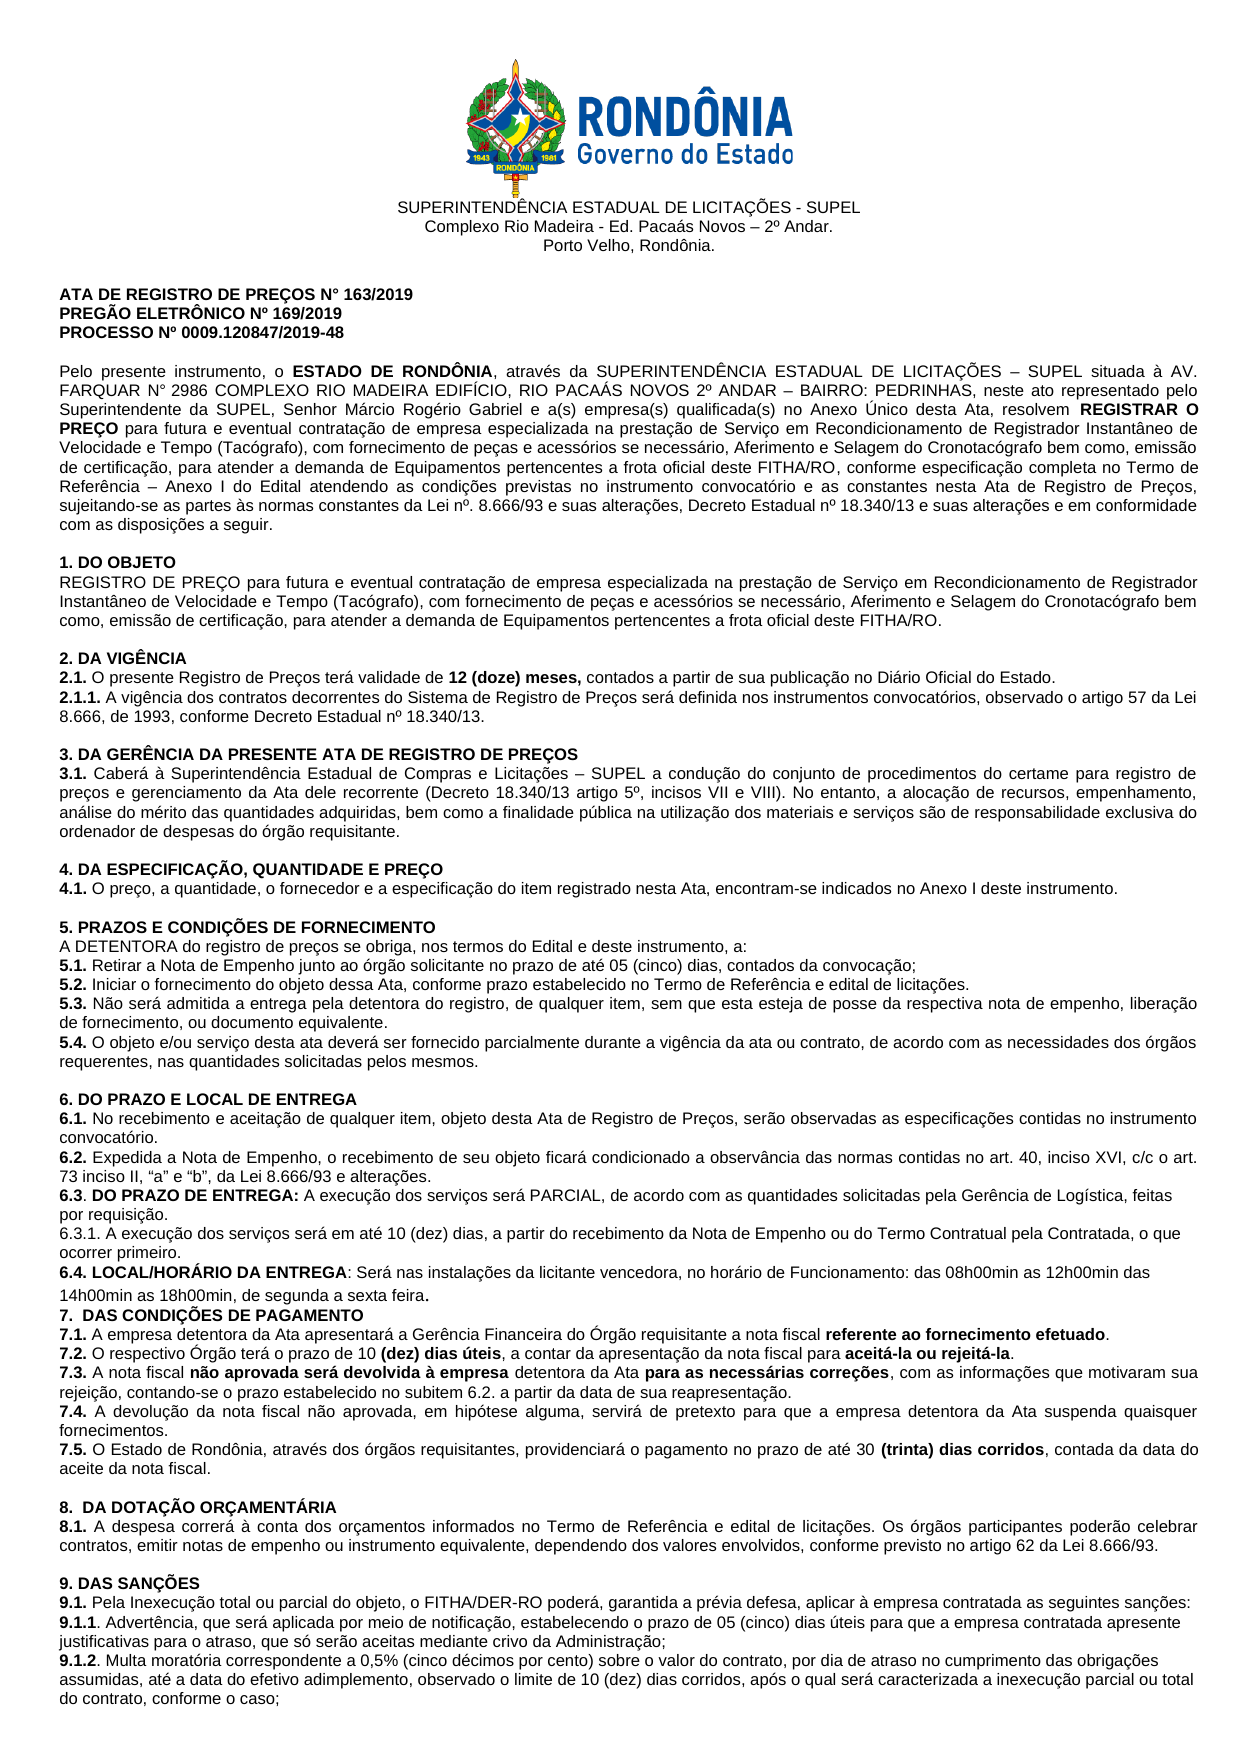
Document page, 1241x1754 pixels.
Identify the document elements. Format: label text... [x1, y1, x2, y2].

text 7.2. O respectivo Órgão terá o prazo de 10 (dez) dias úteis, a contar da apresentação da nota fiscal para aceitá-la ou rejeitá-la. [59, 1344, 1199, 1363]
text 6. DO PRAZO E LOCAL DE ENTREGA [59, 1090, 1199, 1109]
text 5.3. Não será admitida a entrega pela detentora do registro, de qualquer item, sem que esta esteja de posse da respectiva nota de empenho, liberação de fornecimento, ou documento equivalente. [59, 994, 1199, 1032]
text PROCESSO Nº 0009.120847/2019-48 [59, 323, 1199, 342]
text 7.3. A nota fiscal não aprovada será devolvida à empresa detentora da Ata para as necessárias correções, com as informações que motivaram sua rejeição, contando-se o prazo estabelecido no subitem 6.2. a partir da data de sua reapresentação. [59, 1363, 1199, 1402]
text A DETENTORA do registro de preços se obriga, nos termos do Edital e deste instrumento, a: [59, 937, 1199, 956]
text 7.5. O Estado de Rondônia, através dos órgãos requisitantes, providenciará o pagamento no prazo de até 30 (trinta) dias corridos, contada da data do aceite da nota fiscal. [59, 1440, 1199, 1478]
text 3.1. Caberá à Superintendência Estadual de Compras e Licitações – SUPEL a condução do conjunto de procedimentos do certame para registro de preços e gerenciamento da Ata dele recorrente (Decreto 18.340/13 artigo 5º, incisos VII e VIII). No entanto, a alocação de recursos, empenhamento, análise do mérito das quantidades adquiridas, bem como a finalidade pública na utilização dos materiais e serviços são de responsabilidade exclusiva do ordenador de despesas do órgão requisitante. [59, 764, 1199, 841]
text 6.3.1. A execução dos serviços será em até 10 (dez) dias, a partir do recebimento da Nota de Empenho ou do Termo Contratual pela Contratada, o que ocorrer primeiro. [59, 1224, 1199, 1262]
text 8. DA DOTAÇÃO ORÇAMENTÁRIA [59, 1497, 1199, 1517]
text 6.3. DO PRAZO DE ENTREGA: A execução dos serviços será PARCIAL, de acordo com as quantidades solicitadas pela Gerência de Logística, feitas por requisição. [59, 1186, 1199, 1224]
text 5. PRAZOS E CONDIÇÕES DE FORNECIMENTO [59, 917, 1199, 937]
text 9.1.2. Multa moratória correspondente a 0,5% (cinco décimos por cento) sobre o valor do contrato, por dia de atraso no cumprimento das obrigações assumidas, até a data do efetivo adimplemento, observado o limite de 10 (dez) dias corridos, após o qual será caracterizada a inexecução parcial ou total do contrato, conforme o caso; [59, 1651, 1199, 1708]
text 6.2. Expedida a Nota de Empenho, o recebimento de seu objeto ficará condicionado a observância das normas contidas no art. 40, inciso XVI, c/c o art. 73 inciso II, “a” e “b”, da Lei 8.666/93 e alterações. [59, 1147, 1199, 1186]
text PREGÃO ELETRÔNICO Nº 169/2019 [59, 304, 1199, 323]
text 4.1. O preço, a quantidade, o fornecedor e a especificação do item registrado nesta Ata, encontram-se indicados no Anexo I deste instrumento. [59, 879, 1199, 898]
text 2.1.1. A vigência dos contratos decorrentes do Sistema de Registro de Preços será definida nos instrumentos convocatórios, observado o artigo 57 da Lei 8.666, de 1993, conforme Decreto Estadual nº 18.340/13. [59, 687, 1199, 726]
text Complexo Rio Madeira - Ed. Pacaás Novos – 2º Andar. [59, 217, 1199, 236]
text 7.4. A devolução da nota fiscal não aprovada, em hipótese alguma, servirá de pretexto para que a empresa detentora da Ata suspenda quaisquer fornecimentos. [59, 1402, 1199, 1440]
text 5.4. O objeto e/ou serviço desta ata deverá ser fornecido parcialmente durante a vigência da ata ou contrato, de acordo com as necessidades dos órgãos requerentes, nas quantidades solicitadas pelos mesmos. [59, 1032, 1199, 1071]
text 2.1. O presente Registro de Preços terá validade de 12 (doze) meses, contados a partir de sua publicação no Diário Oficial do Estado. [59, 668, 1199, 687]
text SUPERINTENDÊNCIA ESTADUAL DE LICITAÇÕES - SUPEL [59, 198, 1199, 217]
text 6.1. No recebimento e aceitação de qualquer item, objeto desta Ata de Registro de Preços, serão observadas as especificações contidas no instrumento convocatório. [59, 1109, 1199, 1147]
text 5.2. Iniciar o fornecimento do objeto dessa Ata, conforme prazo estabelecido no Termo de Referência e edital de licitações. [59, 975, 1199, 994]
text 3. DA GERÊNCIA DA PRESENTE ATA DE REGISTRO DE PREÇOS [59, 745, 1199, 764]
text 9. DAS SANÇÕES [59, 1574, 1199, 1593]
text ATA DE REGISTRO DE PREÇOS N° 163/2019 [59, 285, 1199, 304]
text Porto Velho, Rondônia. [59, 236, 1199, 255]
text 7. DAS CONDIÇÕES DE PAGAMENTO [59, 1306, 1199, 1325]
text 1. DO OBJETO [59, 553, 1199, 572]
text Pelo presente instrumento, o ESTADO DE RONDÔNIA, através da SUPERINTENDÊNCIA ESTADUAL DE LICITAÇÕES – SUPEL situada à AV. FARQUAR N° 2986 COMPLEXO RIO MADEIRA EDIFÍCIO, RIO PACAÁS NOVOS 2º ANDAR – BAIRRO: PEDRINHAS, neste ato representado pelo Superintendente da SUPEL, Senhor Márcio Rogério Gabriel e a(s) empresa(s) qualificada(s) no Anexo Único desta Ata, resolvem REGISTRAR O PREÇO para futura e eventual contratação de empresa especializada na prestação de Serviço em Recondicionamento de Registrador Instantâneo de Velocidade e Tempo (Tacógrafo), com fornecimento de peças e acessórios se necessário, Aferimento e Selagem do Cronotacógrafo bem como, emissão de certificação, para atender a demanda de Equipamentos pertencentes a frota oficial deste FITHA/RO, conforme especificação completa no Termo de Referência – Anexo I do Edital atendendo as condições previstas no instrumento convocatório e as constantes nesta Ata de Registro de Preços, sujeitando-se as partes às normas constantes da Lei nº. 8.666/93 e suas alterações, Decreto Estadual nº 18.340/13 e suas alterações e em conformidade com as disposições a seguir. [59, 362, 1199, 534]
text 4. DA ESPECIFICAÇÃO, QUANTIDADE E PREÇO [59, 860, 1199, 879]
text 5.1. Retirar a Nota de Empenho junto ao órgão solicitante no prazo de até 05 (cinco) dias, contados da convocação; [59, 956, 1199, 975]
text 8.1. A despesa correrá à conta dos orçamentos informados no Termo de Referência e edital de licitações. Os órgãos participantes poderão celebrar contratos, emitir notas de empenho ou instrumento equivalente, dependendo dos valores envolvidos, conforme previsto no artigo 62 da Lei 8.666/93. [59, 1517, 1199, 1555]
text 9.1. Pela Inexecução total ou parcial do objeto, o FITHA/DER-RO poderá, garantida a prévia defesa, aplicar à empresa contratada as seguintes sanções: 9.1.1. Advertência, que será aplicada por meio de notificação, estabelecendo o prazo de 05 (cinco) dias úteis para que a empresa contratada apresente justificativas para o atraso, que só serão aceitas mediante crivo da Administração; [59, 1593, 1199, 1651]
text 2. DA VIGÊNCIA [59, 649, 1199, 668]
text REGISTRO DE PREÇO para futura e eventual contratação de empresa especializada na prestação de Serviço em Recondicionamento de Registrador Instantâneo de Velocidade e Tempo (Tacógrafo), com fornecimento de peças e acessórios se necessário, Aferimento e Selagem do Cronotacógrafo bem como, emissão de certificação, para atender a demanda de Equipamentos pertencentes a frota oficial deste FITHA/RO. [59, 572, 1199, 630]
picture [465, 59, 793, 198]
text 6.4. LOCAL/HORÁRIO DA ENTREGA: Será nas instalações da licitante vencedora, no horário de Funcionamento: das 08h00min as 12h00min das 14h00min as 18h00min, de segunda a sexta feira. [59, 1262, 1199, 1306]
text 7.1. A empresa detentora da Ata apresentará a Gerência Financeira do Órgão requisitante a nota fiscal referente ao fornecimento efetuado. [59, 1325, 1199, 1344]
